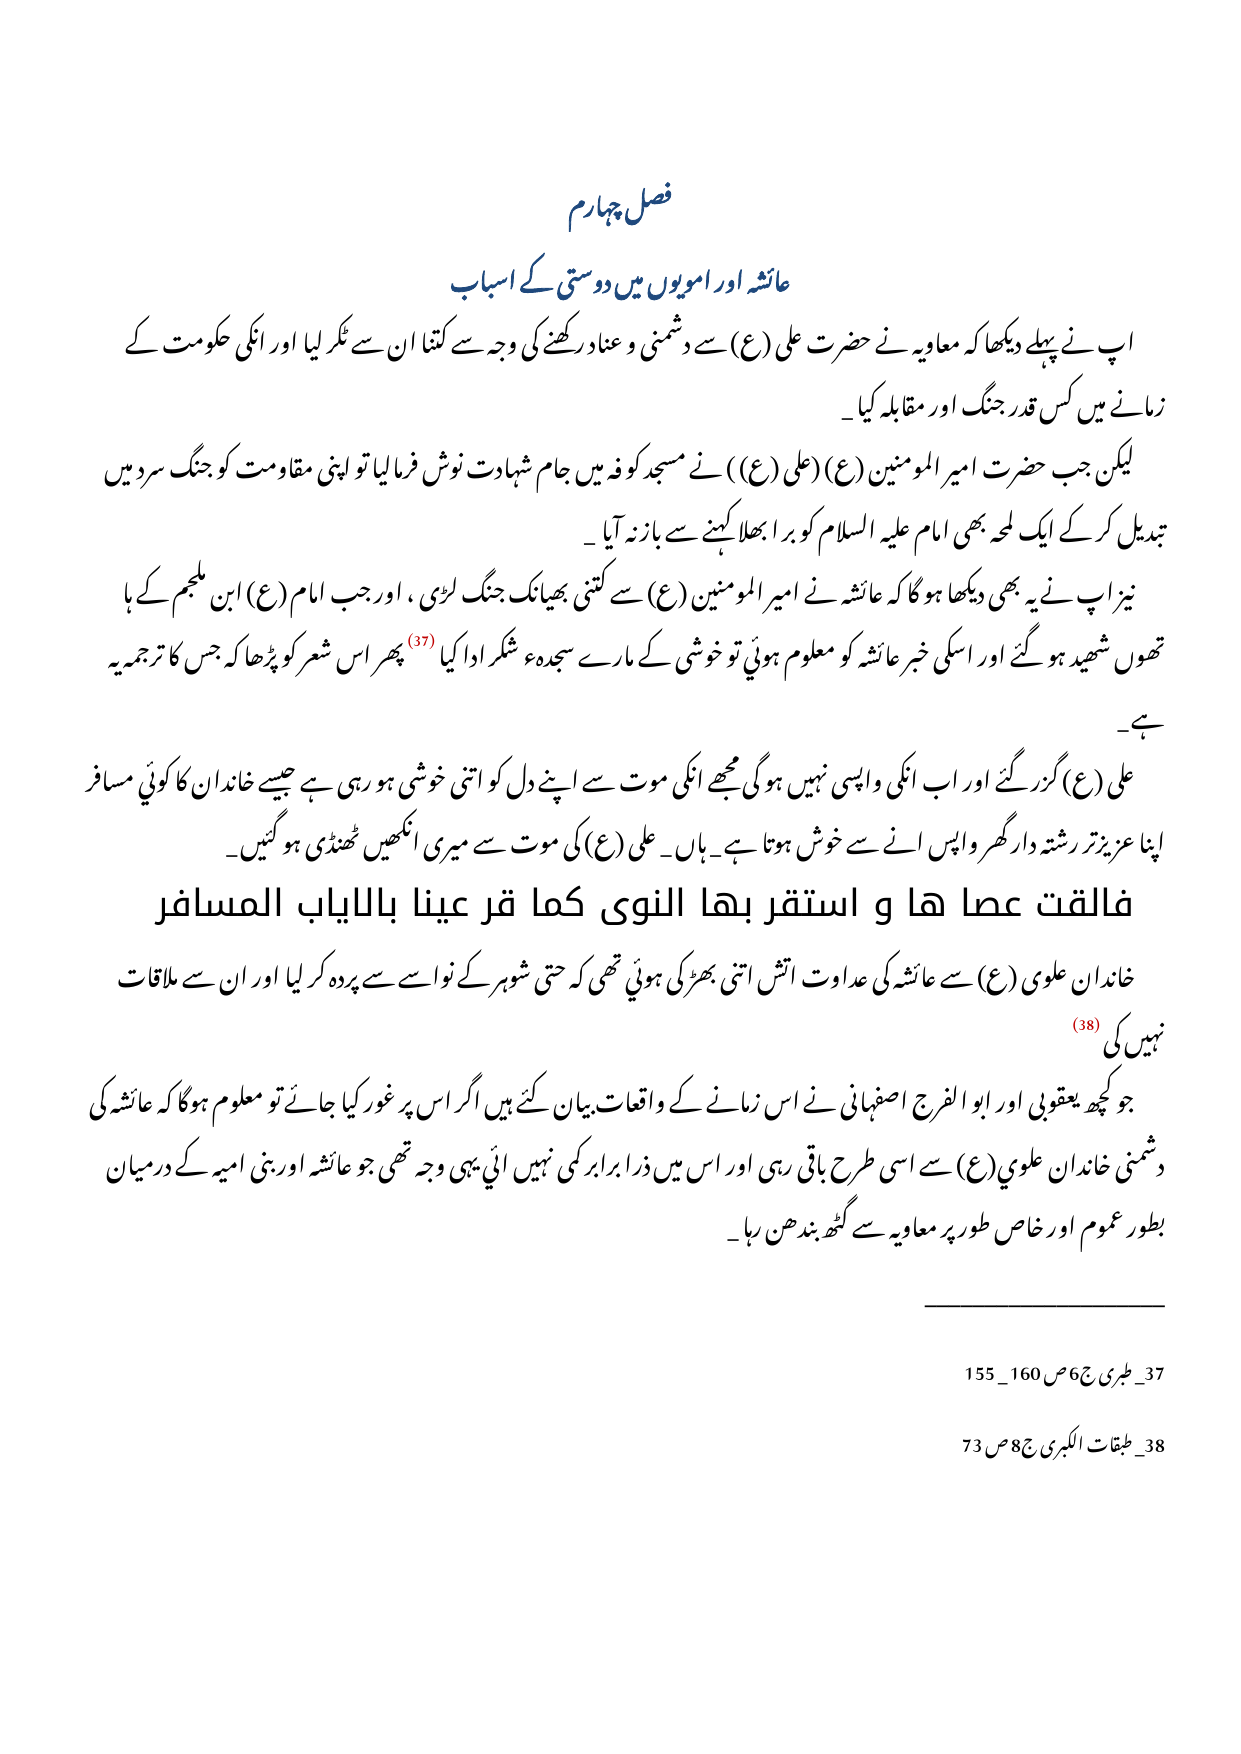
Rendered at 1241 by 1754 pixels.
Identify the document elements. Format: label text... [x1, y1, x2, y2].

text 37_ طبرى ج6 ص 160 _ 155 [75, 1345, 1165, 1392]
subtitle عائشه اور امويوں ميں دوستى كے اسباب [75, 244, 1165, 306]
text نيز اپ نے يہ بھى ديكھا ہو گا كہ عائشه نے امير المومنين (ع) سے كتنى بھيانك جنگ لڑى ، اور جب امام (ع) ابن ملجم كے ہا تھوں شھيد ہو گئے اور اسكى خبر عائشه كو معلوم ہوئي تو خوشى كے مارے سجدہء شكر ادا كيا (37) پھر اس شعر كو پڑھا كہ جس كا ترجمہ يہ ہے _ [75, 556, 1165, 744]
text اپ نے پہلے ديكھا كہ معاويہ نے حضرت على (ع) سے دشمنى و عناد ركھنے كى وجہ سے كتنا ان سے ٹكر ليا اور انكى حكومت كے زمانے ميں كس قدر جنگ اور مقابلہ كيا _ [75, 306, 1165, 431]
subtitle فصل چہارم [75, 169, 1165, 231]
text فالقت عصا ها و استقر بها النوى كما قر عينا بالاياب المسافر [75, 869, 1165, 940]
text ليكن جب حضرت امير المومنين (ع) (على (ع) ) نے مسجد كو فہ ميں جام شہادت نوش فرماليا تو اپنى مقاومت كو جنگ سرد ميں تبديل كر كے ايك لمحہ بھى امام عليہ السلام كو بر ا بھلا كہنے سے باز نہ آيا _ [75, 431, 1165, 556]
text جو كچھ يعقوبى اور ابو الفرج اصفہانى نے اس زمانے كے واقعات بيان كئے ہيں اگر اس پر غور كيا جائے تو معلوم ہوگا كہ عائشه كى دشمنى خاندان علوي(ع) سے اسى طرح باقى رہى اور اس ميں ذرا برابر كمى نہيں ائي يہى وجہ تھى جو عائشه اور بنى اميہ كے درميان بطور عموم اور خاص طور پر معاويہ سے گٹھ بندھن رہا _ [75, 1065, 1165, 1252]
text ____________________ [75, 1252, 1165, 1320]
text خاندان علوى (ع) سے عائشه كى عداوت اتش اتنى بھڑ كى ہوئي تھى كہ حتى شوہر كے نواسے سے پردہ كر ليا اور ان سے ملاقات نہيں كى (38) [75, 940, 1165, 1065]
text 38_ طبقات الكبرى ج8 ص 73 [75, 1417, 1165, 1464]
text على (ع) گزر گئے اور اب انكى واپسى نہيں ہو گى مجھے انكى موت سے اپنے دل كو اتنى خوشى ہو رہى ہے جيسے خاندان كا كوئي مسافر اپنا عزيزتر رشتہ دار گھر واپس انے سے خوش ہوتا ہے _ ہاں _ على (ع) كى موت سے ميرى انكھيں ٹھنڈى ہو گئيں _ [75, 744, 1165, 869]
